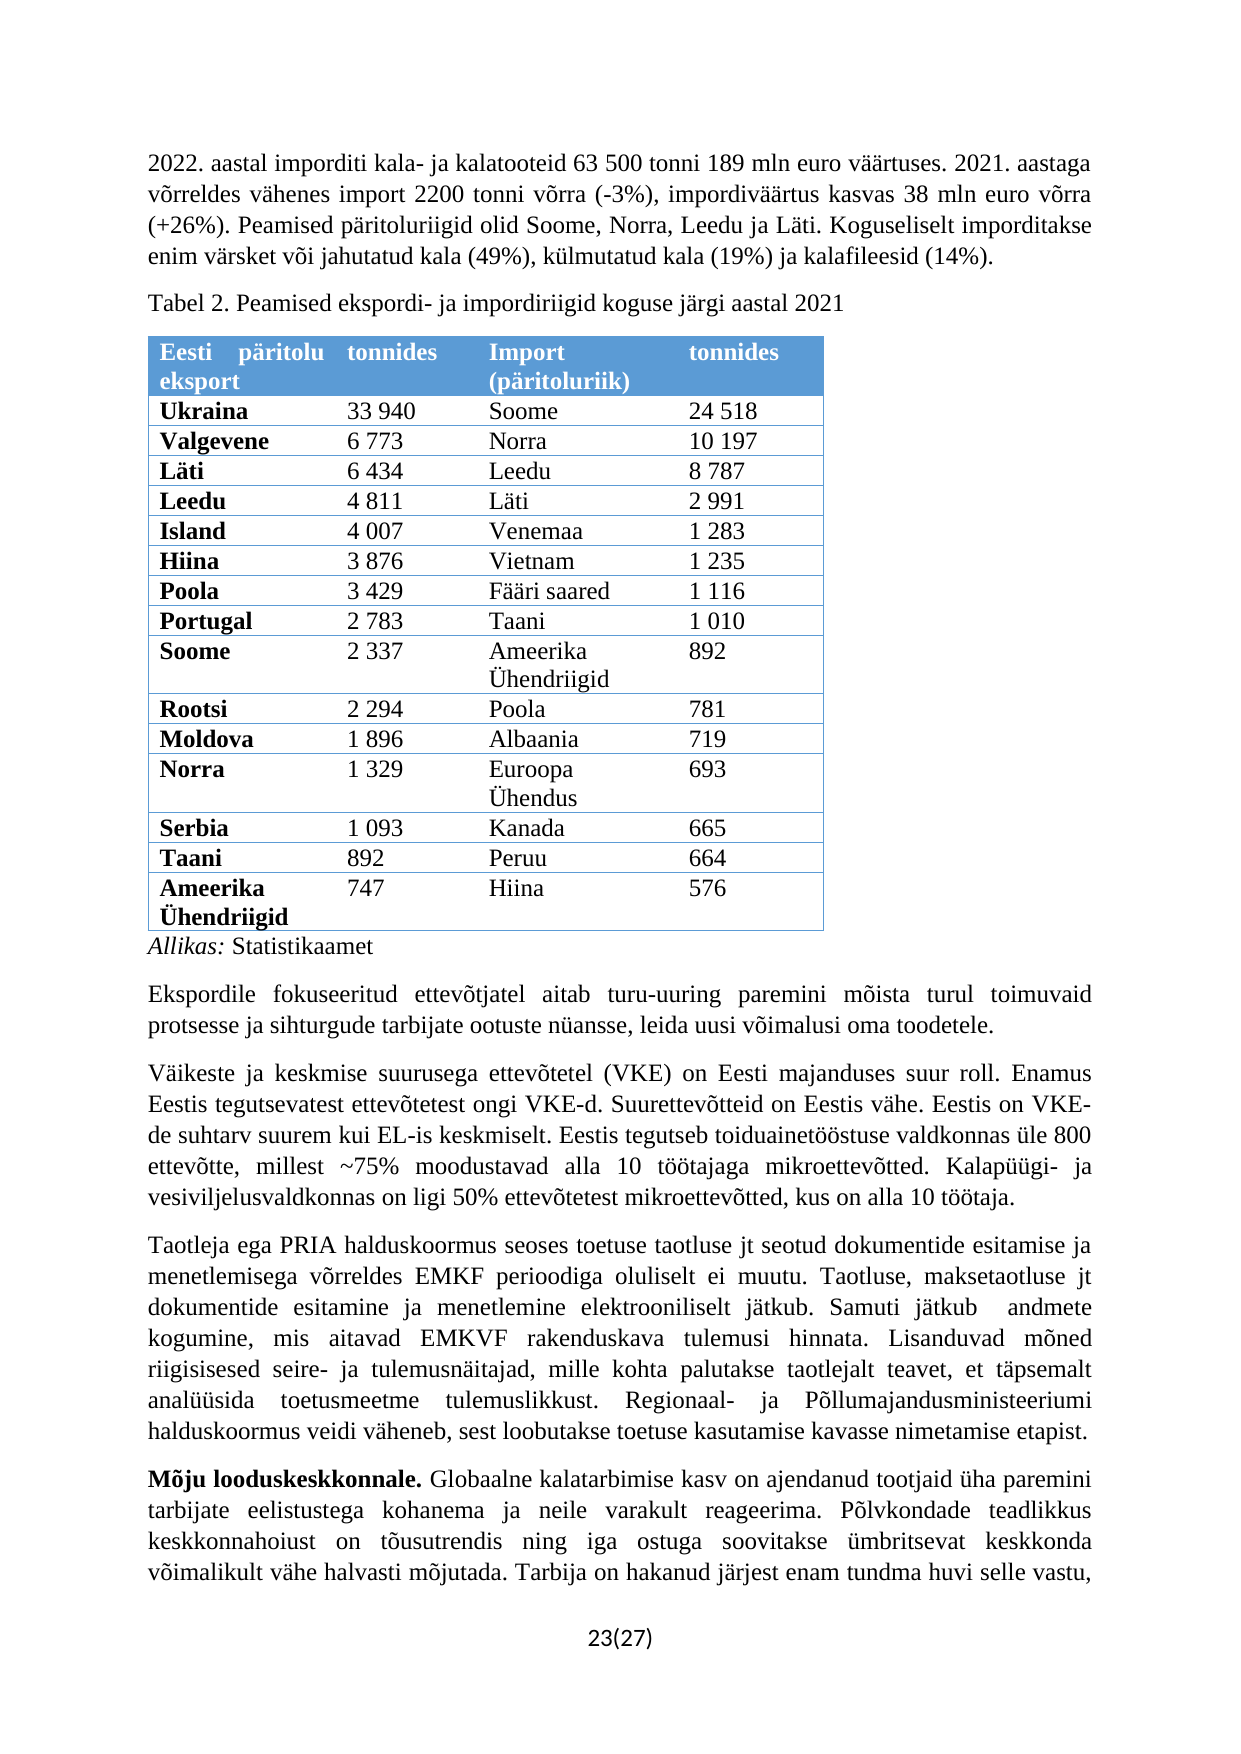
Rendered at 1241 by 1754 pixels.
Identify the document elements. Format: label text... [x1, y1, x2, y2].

table_header tonnides [336, 337, 477, 395]
table_cell 2 337 [336, 636, 477, 693]
table_cell 10 197 [677, 426, 823, 455]
table_cell Fääri saared [477, 576, 677, 605]
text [148, 1464, 1093, 1586]
table_cell 1 093 [336, 813, 477, 842]
table_cell Albaania [477, 724, 677, 753]
table_cell 3 876 [336, 546, 477, 575]
table_cell Poola [149, 576, 336, 605]
table_cell Soome [477, 396, 677, 425]
table_cell Portugal [149, 606, 336, 635]
table_cell Peruu [477, 843, 677, 872]
table_cell Leedu [477, 456, 677, 485]
table_cell 4 811 [336, 486, 477, 515]
table_cell 6 434 [336, 456, 477, 485]
table_cell 1 283 [677, 516, 823, 545]
text Väikeste ja keskmise suurusega ettevõtetel (VKE) on Eesti majanduses suur roll. Enamus Eestis tegutsevatest ettevõtetest ongi VKE-d. Suurettevõtteid on Eestis vähe. Eestis on VKE-de suhtarv suurem kui EL-is keskmiselt. Eestis tegutseb toiduainetööstuse valdkonnas üle 800 ettevõtte, millest ~75% moodustavad alla 10 töötajaga mikroettevõtted. Kalapüügi- ja vesiviljelusvaldkonnas on ligi 50% ettevõtetest mikroettevõtted, kus on alla 10 töötaja. [148, 1058, 1093, 1211]
table_cell 4 007 [336, 516, 477, 545]
table_cell Island [149, 516, 336, 545]
table_cell 1 896 [336, 724, 477, 753]
text 2022. aastal imporditi kala- ja kalatooteid 63 500 tonni 189 mln euro väärtuses. 2021. aastaga võrreldes vähenes import 2200 tonni võrra (-3%), impordiväärtus kasvas 38 mln euro võrra (+26%). Peamised päritoluriigid olid Soome, Norra, Leedu ja Läti. Koguseliselt imporditakse enim värsket või jahutatud kala (49%), külmutatud kala (19%) ja kalafileesid (14%). [148, 148, 1093, 269]
table_cell Norra [477, 426, 677, 455]
text Taotleja ega PRIA halduskoormus seoses toetuse taotluse jt seotud dokumentide esitamise ja menetlemisega võrreldes EMKF perioodiga oluliselt ei muutu. Taotluse, maksetaotluse jt dokumentide esitamine ja menetlemine elektrooniliselt jätkub. Samuti jätkub andmete kogumine, mis aitavad EMKVF rakenduskava tulemusi hinnata. Lisanduvad mõned riigisisesed seire- ja tulemusnäitajad, mille kohta palutakse taotlejalt teavet, et täpsemalt analüüsida toetusmeetme tulemuslikkust. Regionaal- ja Põllumajandusministeeriumi halduskoormus veidi väheneb, sest loobutakse toetuse kasutamise kavasse nimetamise etapist. [148, 1230, 1093, 1445]
table_cell Kanada [477, 813, 677, 842]
table_cell Rootsi [149, 694, 336, 723]
table_cell 892 [336, 843, 477, 872]
table_cell Vietnam [477, 546, 677, 575]
table_header Import (päritoluriik) [477, 337, 677, 395]
table_cell 24 518 [677, 396, 823, 425]
table_cell Ameerika Ühendriigid [149, 873, 336, 930]
table_cell Serbia [149, 813, 336, 842]
table_cell 2 294 [336, 694, 477, 723]
table_cell Leedu [149, 486, 336, 515]
table_cell Venemaa [477, 516, 677, 545]
table_cell Valgevene [149, 426, 336, 455]
table_cell 8 787 [677, 456, 823, 485]
table_cell Norra [149, 754, 336, 812]
table_cell Läti [149, 456, 336, 485]
table_cell Euroopa Ühendus [477, 754, 677, 812]
table_cell Soome [149, 636, 336, 693]
table_cell Hiina [149, 546, 336, 575]
table_cell 665 [677, 813, 823, 842]
table_cell 2 783 [336, 606, 477, 635]
table_header Eesti päritolu eksport [149, 337, 336, 395]
table_cell 892 [677, 636, 823, 693]
table_cell 747 [336, 873, 477, 930]
table_cell Läti [477, 486, 677, 515]
text Allikas: Statistikaamet [148, 931, 1093, 960]
table_cell 781 [677, 694, 823, 723]
text Ekspordile fokuseeritud ettevõtjatel aitab turu-uuring paremini mõista turul toimuvaid protsesse ja sihturgude tarbijate ootuste nüansse, leida uusi võimalusi oma toodetele. [148, 979, 1093, 1039]
table_cell Taani [149, 843, 336, 872]
table_cell 33 940 [336, 396, 477, 425]
table_cell Ukraina [149, 396, 336, 425]
table_cell 1 235 [677, 546, 823, 575]
table_cell Hiina [477, 873, 677, 930]
table_cell 576 [677, 873, 823, 930]
table_cell 3 429 [336, 576, 477, 605]
table_cell 1 116 [677, 576, 823, 605]
table_cell Ameerika Ühendriigid [477, 636, 677, 693]
table_cell Poola [477, 694, 677, 723]
table_cell 1 010 [677, 606, 823, 635]
table_cell Moldova [149, 724, 336, 753]
table_cell 719 [677, 724, 823, 753]
table_cell 693 [677, 754, 823, 812]
table_cell 6 773 [336, 426, 477, 455]
table_cell 664 [677, 843, 823, 872]
table_cell 1 329 [336, 754, 477, 812]
table_header tonnides [677, 337, 823, 395]
table_cell 2 991 [677, 486, 823, 515]
table_cell Taani [477, 606, 677, 635]
